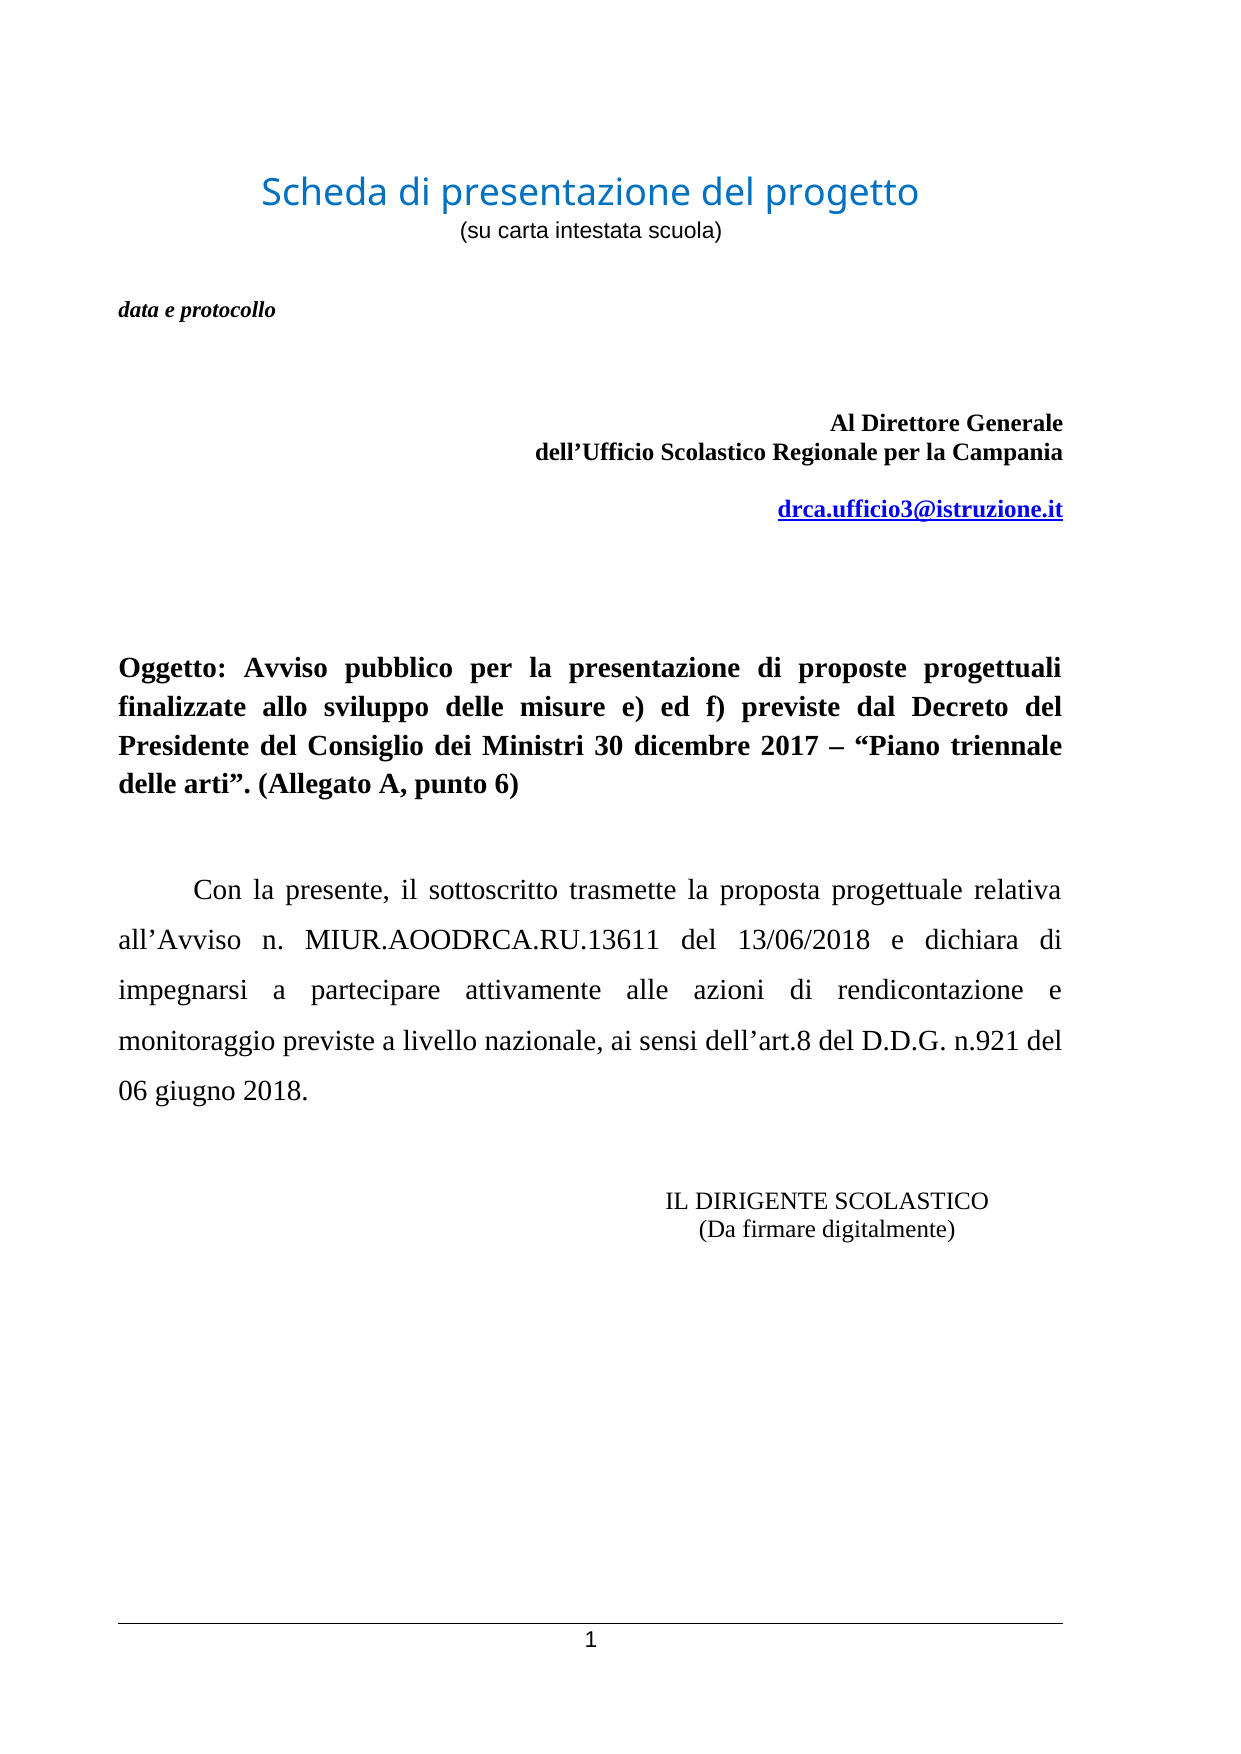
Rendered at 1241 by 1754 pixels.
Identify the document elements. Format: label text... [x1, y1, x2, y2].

text Con la presente, il sottoscritto trasmette la proposta progettuale relativa all’Avviso n. MIUR.AOODRCA.RU.13611 del 13/06/2018 e dichiara di impegnarsi a partecipare attivamente alle azioni di rendicontazione e monitoraggio previste a livello nazionale, ai sensi dell’art.8 del D.D.G. n.921 del 06 giugno 2018. [118, 872, 1063, 1107]
text data e protocollo [118, 296, 1063, 322]
text IL DIRIGENTE SCOLASTICO [591, 1186, 1063, 1214]
text (su carta intestata scuola) [118, 217, 1063, 243]
text Scheda di presentazione del progetto [118, 166, 1063, 217]
text (Da firmare digitalmente) [591, 1214, 1063, 1243]
text Al Direttore Generale [118, 408, 1063, 437]
text Oggetto: Avviso pubblico per la presentazione di proposte progettuali finalizzate allo sviluppo delle misure e) ed f) previste dal Decreto del Presidente del Consiglio dei Ministri 30 dicembre 2017 – “Piano triennale delle arti”. (Allegato A, punto 6) [118, 651, 1063, 800]
text drca.ufficio3@istruzione.it [118, 494, 1063, 523]
text dell’Ufficio Scolastico Regionale per la Campania [118, 437, 1063, 466]
